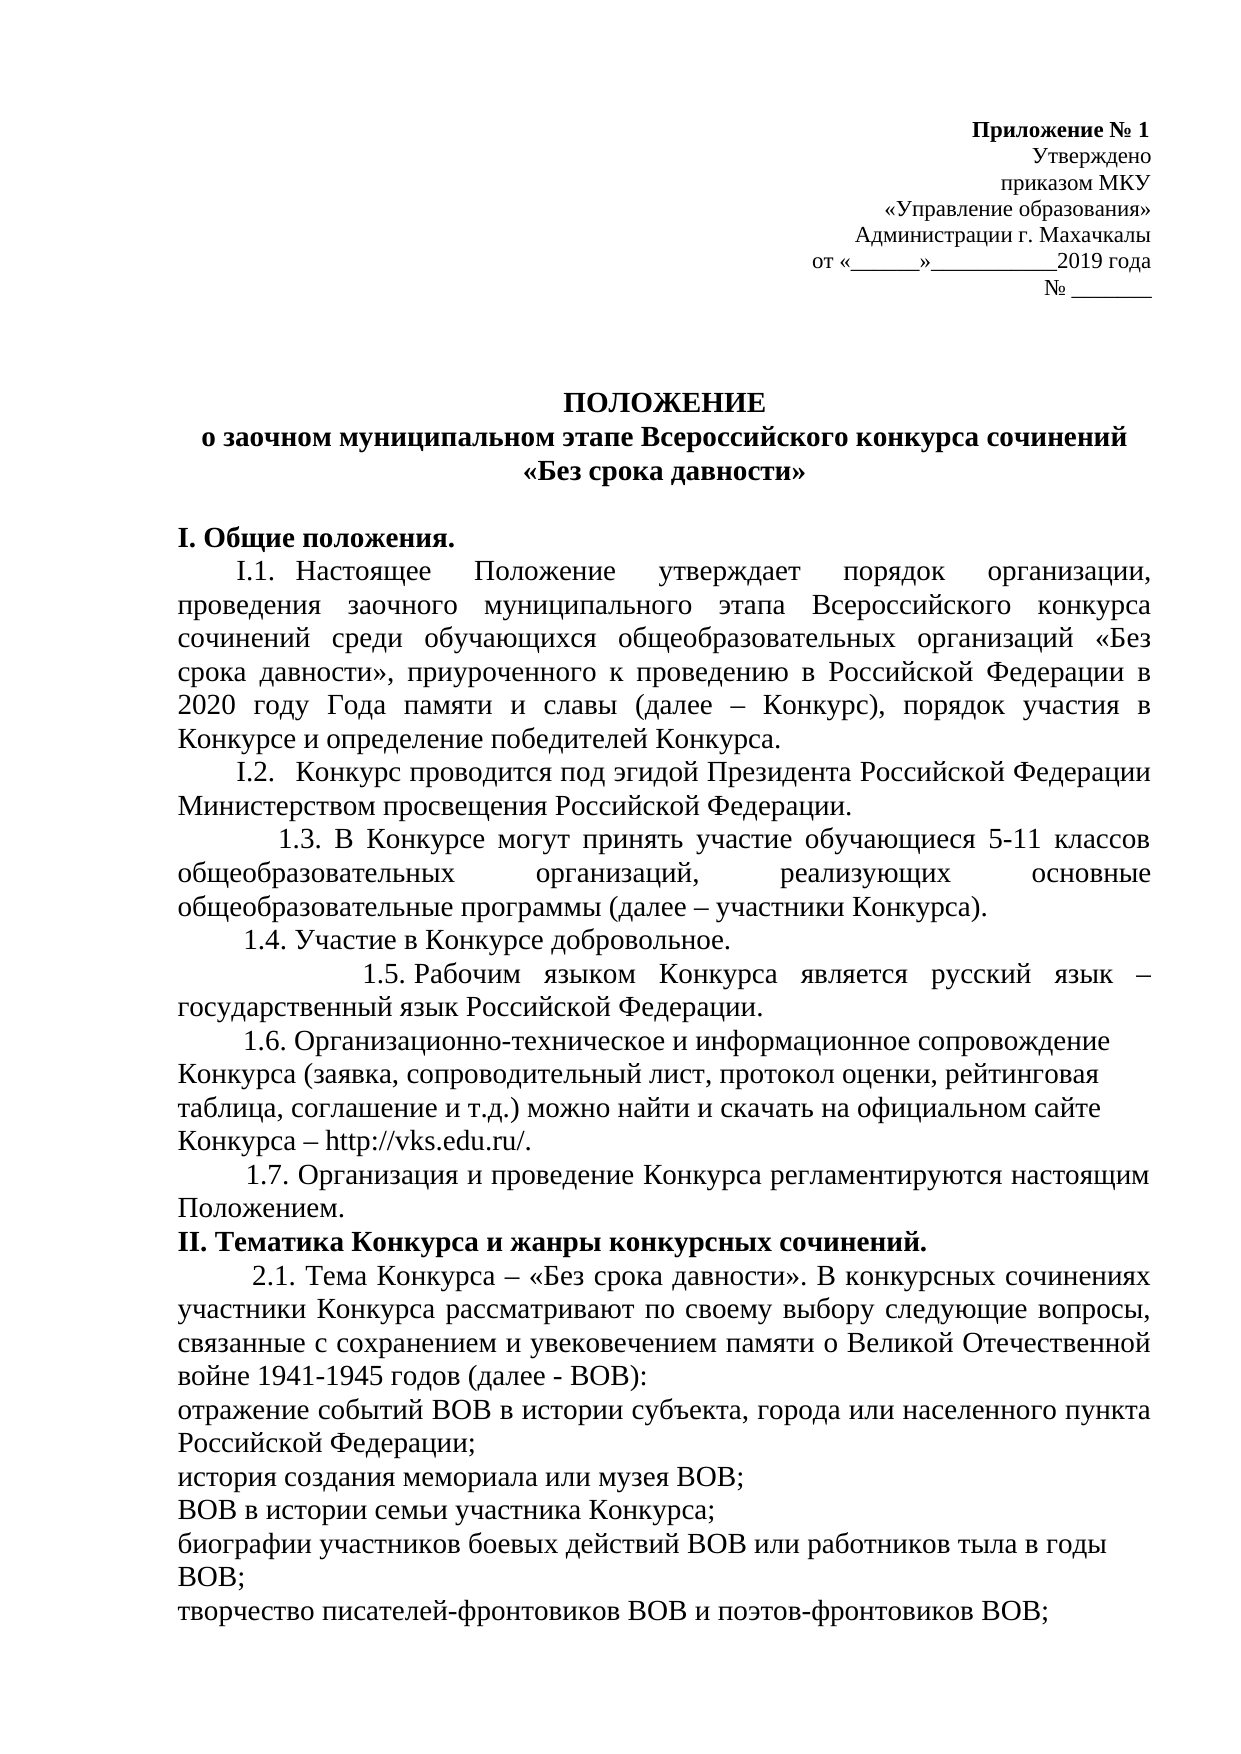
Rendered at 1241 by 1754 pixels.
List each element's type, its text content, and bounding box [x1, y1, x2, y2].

text история создания мемориала или музея ВОВ; [177, 1459, 1152, 1492]
text ВОВ в истории семьи участника Конкурса; [177, 1492, 1152, 1526]
text 1.3. В Конкурсе могут принять участие обучающиеся 5-11 классов общеобразовательных организаций, реализующих основные общеобразовательные программы (далее – участники Конкурса). [177, 822, 1152, 922]
text Администрации г. Махачкалы [177, 221, 1152, 248]
text 1.6. Организационно-техническое и информационное сопровождение Конкурса (заявка, сопроводительный лист, протокол оценки, рейтинговая таблица, соглашение и т.д.) можно найти и скачать на официальном сайте Конкурса – http://vks.edu.ru/. [177, 1023, 1152, 1157]
list Конкурс проводится под эгидой Президента Российской Федерации Министерством просвещения Российской Федерации. [177, 754, 1152, 822]
text 1.7. Организация и проведение Конкурса регламентируются настоящим Положением. [177, 1157, 1152, 1224]
text ПОЛОЖЕНИЕ [177, 386, 1152, 419]
text ВОВ; [177, 1559, 1152, 1593]
text приказом МКУ [177, 168, 1152, 195]
text Приложение № 1 [177, 116, 1152, 142]
text отражение событий ВОВ в истории субъекта, города или населенного пункта Российской Федерации; [177, 1392, 1152, 1459]
text «Управление образования» [177, 195, 1152, 221]
text I. Общие положения. [177, 520, 1152, 553]
text II. Тематика Конкурса и жанры конкурсных сочинений. [177, 1224, 1152, 1258]
text 2.1. Тема Конкурса – «Без срока давности». В конкурсных сочинениях участники Конкурса рассматривают по своему выбору следующие вопросы, связанные с сохранением и увековечением памяти о Великой Отечественной войне 1941-1945 годов (далее - ВОВ): [177, 1258, 1152, 1392]
text 1.5. Рабочим языком Конкурса является русский язык – государственный язык Российской Федерации. [177, 956, 1152, 1023]
text творчество писателей-фронтовиков ВОВ и поэтов-фронтовиков ВОВ; [177, 1593, 1152, 1627]
list Настоящее Положение утверждает порядок организации, проведения заочного муниципального этапа Всероссийского конкурса сочинений среди обучающихся общеобразовательных организаций «Без срока давности», приуроченного к проведению в Российской Федерации в 2020 году Года памяти и славы (далее – Конкурс), порядок участия в Конкурсе и определение победителей Конкурса. [177, 553, 1152, 754]
text о заочном муниципальном этапе Всероссийского конкурса сочинений «Без срока давности» [177, 419, 1152, 486]
text биографии участников боевых действий ВОВ или работников тыла в годы [177, 1526, 1152, 1559]
text 1.4. Участие в Конкурсе добровольное. [177, 922, 1152, 956]
text Утверждено [177, 142, 1152, 168]
text от «______»___________2019 года № _______ [177, 248, 1152, 300]
